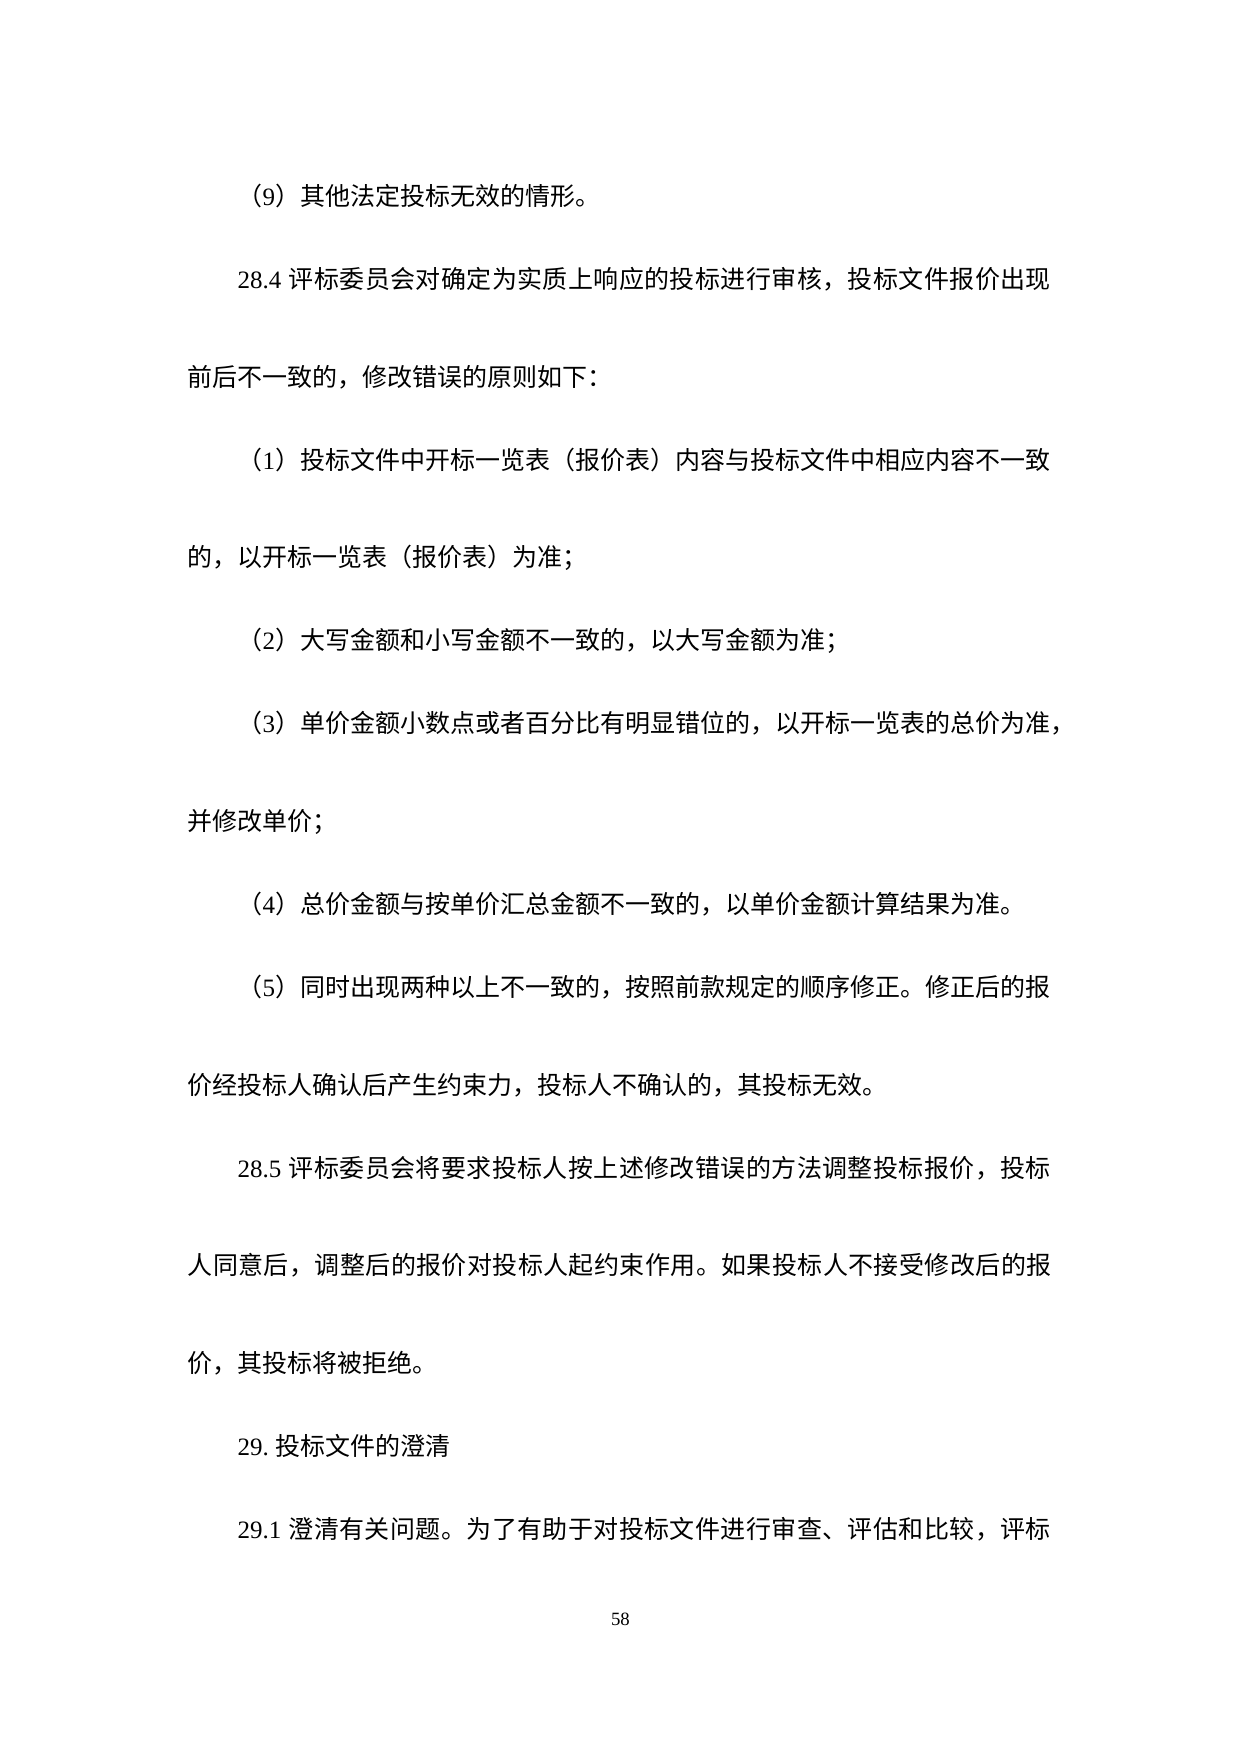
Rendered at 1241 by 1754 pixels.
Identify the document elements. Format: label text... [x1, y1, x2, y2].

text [187, 1495, 1053, 1560]
text （3）单价金额小数点或者百分比有明显错位的，以开标一览表的总价为准，并修改单价； [187, 689, 1053, 852]
text 29. 投标文件的澄清 [187, 1412, 1053, 1477]
text （9）其他法定投标无效的情形。 [187, 162, 1053, 227]
text 28.5 评标委员会将要求投标人按上述修改错误的方法调整投标报价，投标人同意后，调整后的报价对投标人起约束作用。如果投标人不接受修改后的报价，其投标将被拒绝。 [187, 1134, 1053, 1394]
text （4）总价金额与按单价汇总金额不一致的，以单价金额计算结果为准。 [187, 870, 1053, 935]
text 28.4 评标委员会对确定为实质上响应的投标进行审核，投标文件报价出现前后不一致的，修改错误的原则如下： [187, 245, 1053, 408]
text （5）同时出现两种以上不一致的，按照前款规定的顺序修正。修正后的报价经投标人确认后产生约束力，投标人不确认的，其投标无效。 [187, 953, 1053, 1116]
text （2）大写金额和小写金额不一致的，以大写金额为准； [187, 606, 1053, 671]
text （1）投标文件中开标一览表（报价表）内容与投标文件中相应内容不一致的，以开标一览表（报价表）为准； [187, 426, 1053, 588]
